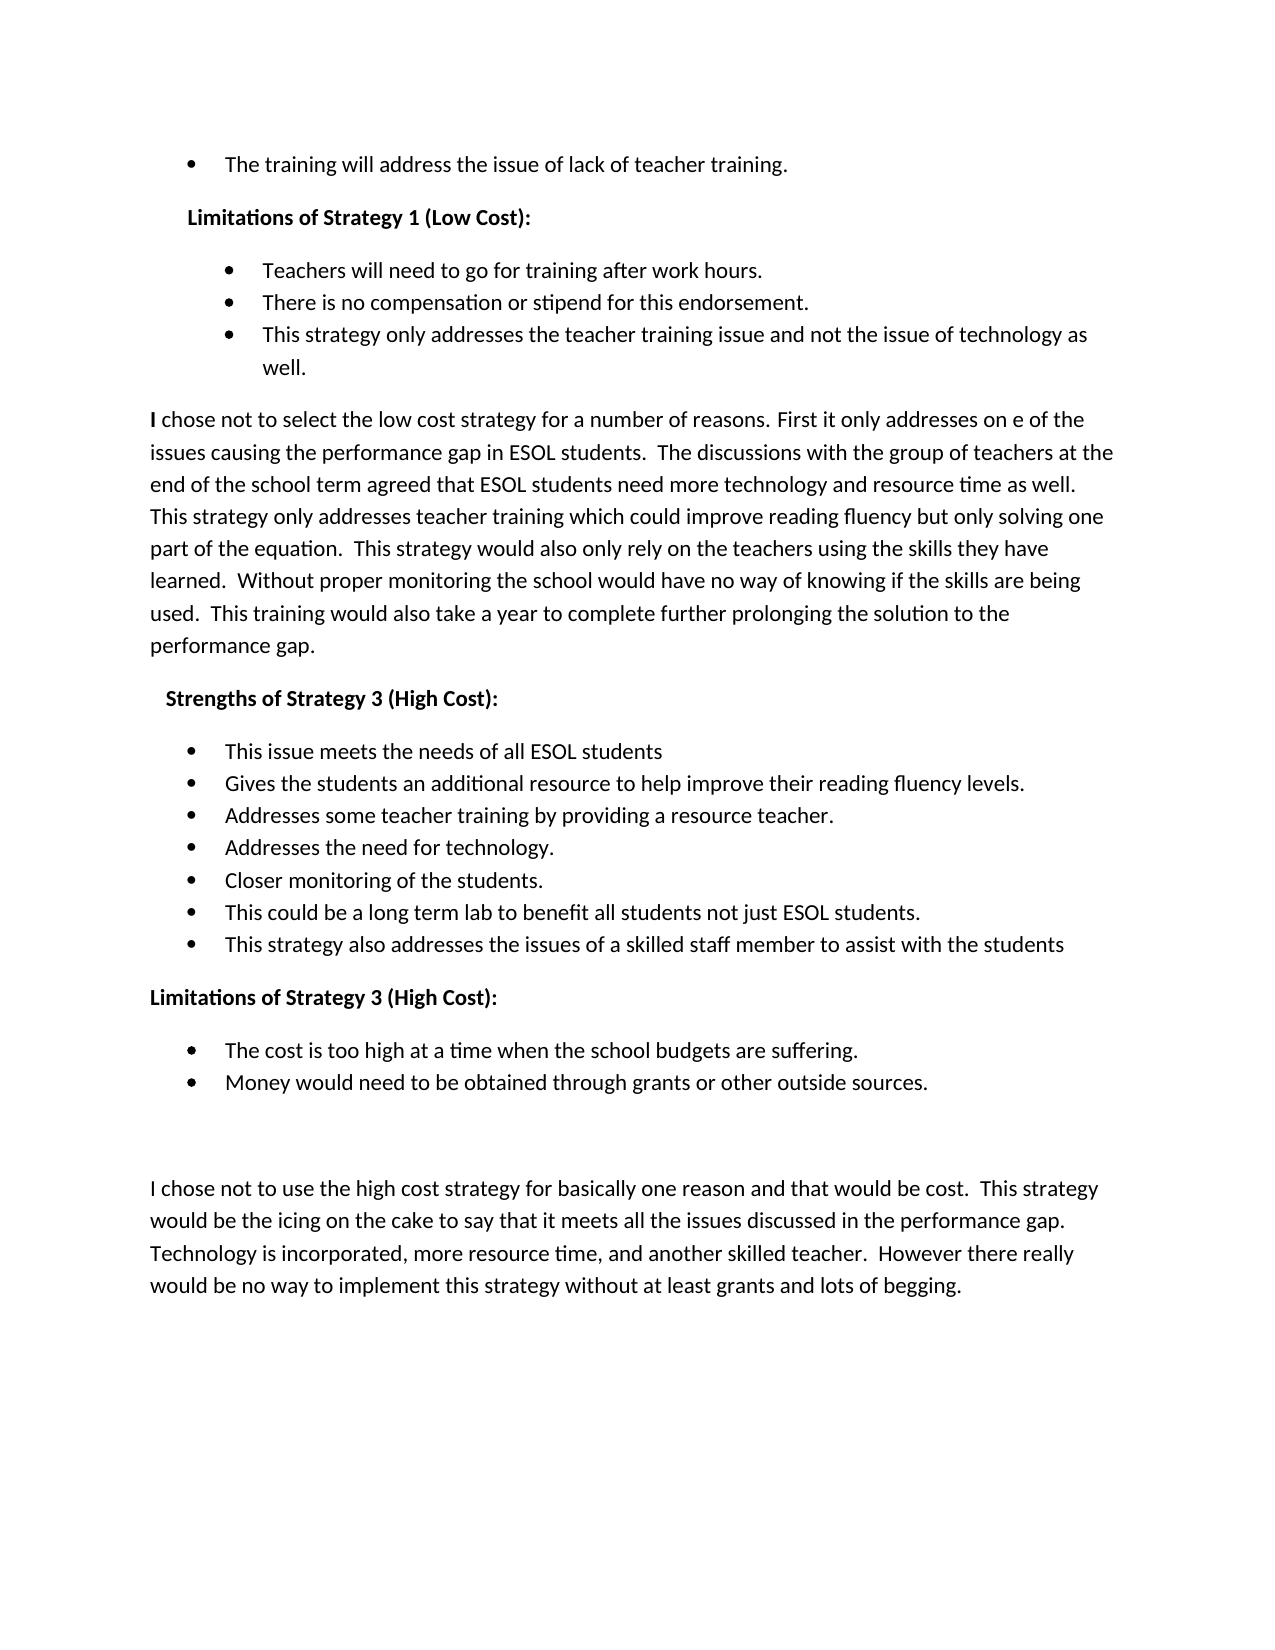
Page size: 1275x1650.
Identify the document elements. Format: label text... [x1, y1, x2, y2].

text Strengths of Strategy 3 (High Cost): [150, 684, 1125, 712]
list The cost is too high at a time when the school budgets are suffering. [187, 1036, 1125, 1064]
list Money would need to be obtained through grants or other outside sources. [187, 1068, 1125, 1096]
list This strategy also addresses the issues of a skilled staff member to assist with the students [187, 930, 1125, 958]
list The training will address the issue of lack of teacher training. [187, 150, 1125, 178]
list This issue meets the needs of all ESOL students [187, 737, 1125, 765]
list Closer monitoring of the students. [187, 866, 1125, 894]
text Limitations of Strategy 1 (Low Cost): [187, 203, 1125, 231]
list There is no compensation or stipend for this endorsement. [225, 288, 1125, 316]
text I chose not to select the low cost strategy for a number of reasons. First it only addresses on e of the issues causing the performance gap in ESOL students. The discussions with the group of teachers at the end of the school term agreed that ESOL students need more technology and resource time as well. This strategy only addresses teacher training which could improve reading fluency but only solving one part of the equation. This strategy would also only rely on the teachers using the skills they have learned. Without proper monitoring the school would have no way of knowing if the skills are being used. This training would also take a year to complete further prolonging the solution to the performance gap. [150, 406, 1125, 659]
text Limitations of Strategy 3 (High Cost): [150, 983, 1125, 1011]
list Teachers will need to go for training after work hours. [225, 256, 1125, 284]
text I chose not to use the high cost strategy for basically one reason and that would be cost. This strategy would be the icing on the cake to say that it meets all the issues discussed in the performance gap. Technology is incorporated, more resource time, and another skilled teacher. However there really would be no way to implement this strategy without at least grants and lots of begging. [150, 1174, 1125, 1299]
list Addresses the need for technology. [187, 833, 1125, 862]
list Addresses some teacher training by providing a resource teacher. [187, 801, 1125, 829]
list Gives the students an additional resource to help improve their reading fluency levels. [187, 769, 1125, 797]
list This strategy only addresses the teacher training issue and not the issue of technology as well. [225, 320, 1125, 381]
list This could be a long term lab to benefit all students not just ESOL students. [187, 898, 1125, 926]
